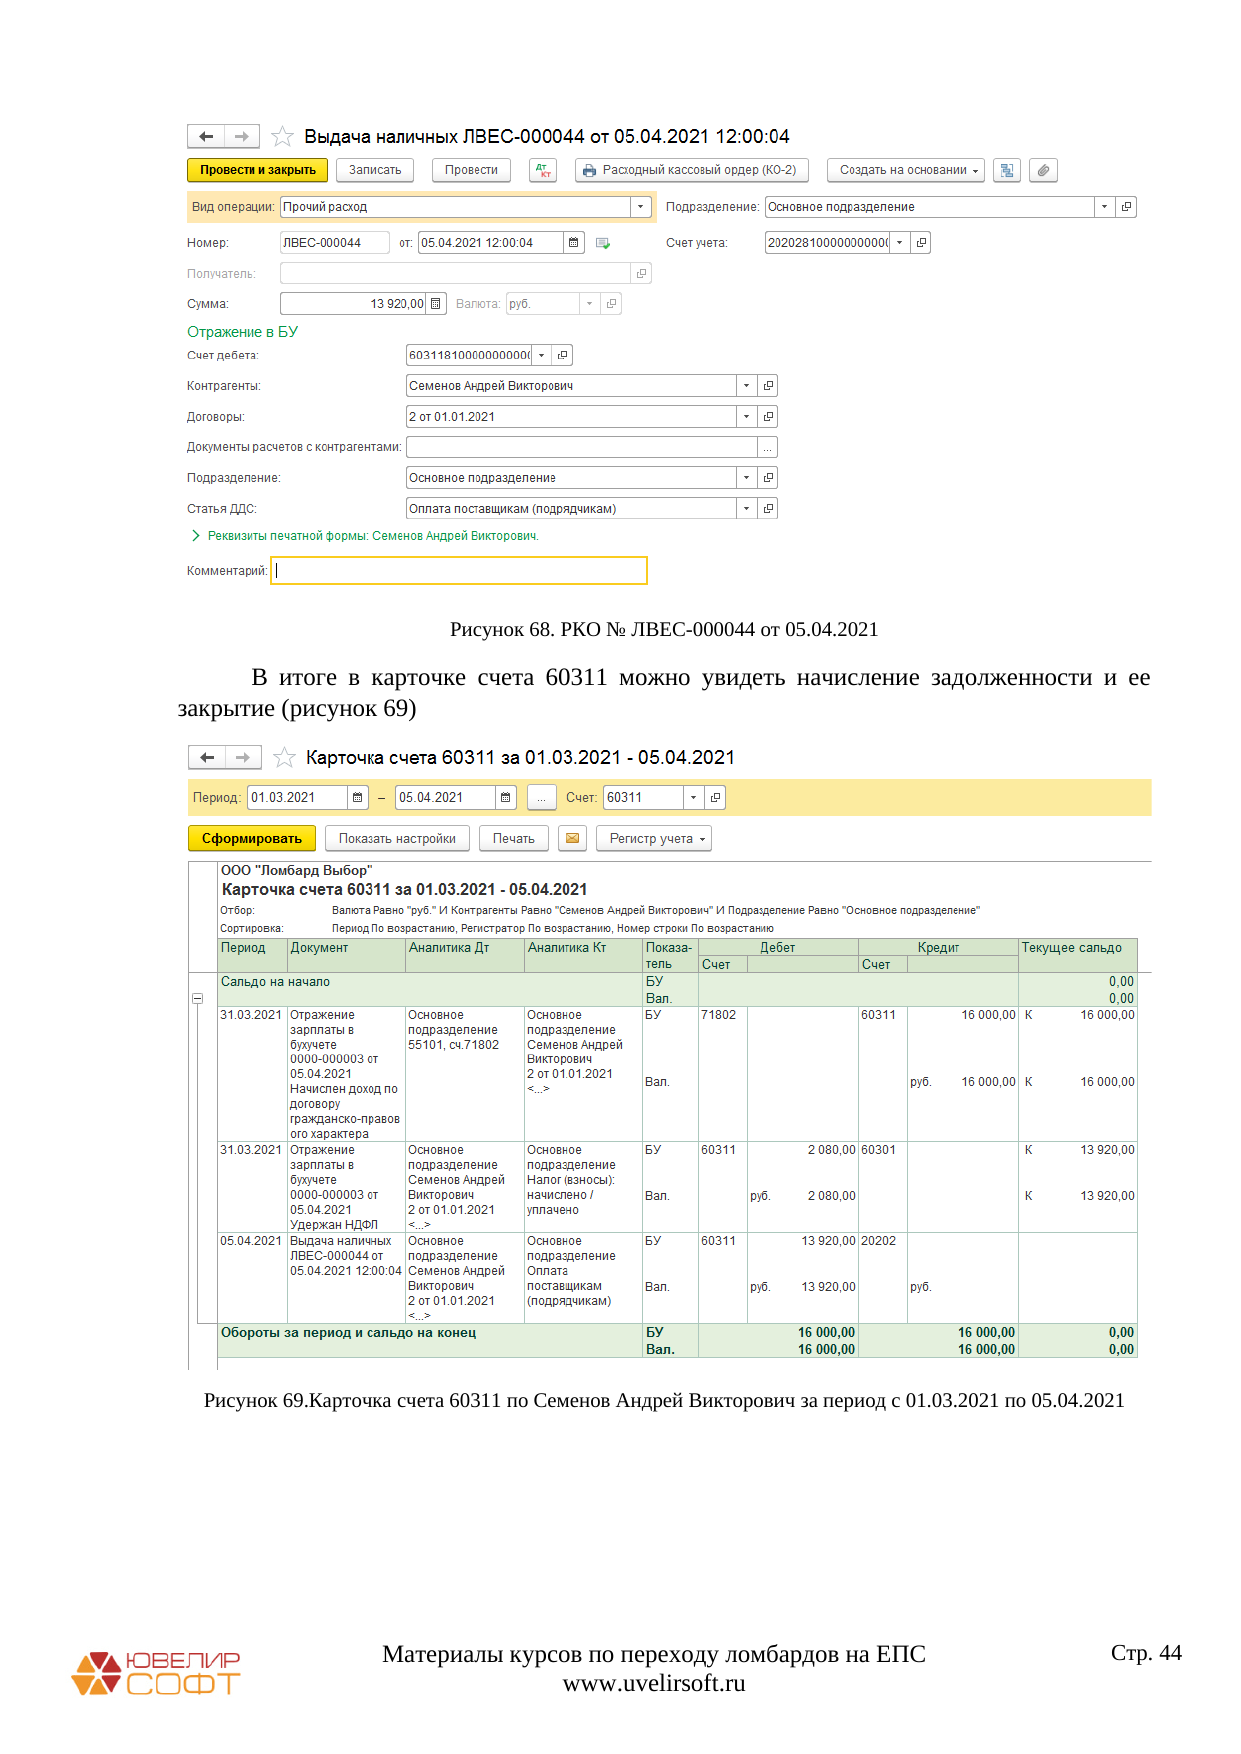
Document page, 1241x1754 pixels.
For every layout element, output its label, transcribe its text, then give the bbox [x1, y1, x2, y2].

text Рисунок 69.Карточка счета 60311 по Семенов Андрей Викторович за период с 01.03.2021 по 05.04.2021 [177, 1388, 1152, 1412]
picture [177, 741, 1152, 1370]
text В итоге в карточке счета 60311 можно увидеть начисление задолженности и ее закрытие (рисунок 69) [177, 662, 1152, 722]
picture [177, 118, 1152, 599]
picture [57, 1638, 255, 1707]
text Рисунок 68. РКО № ЛВЕС-000044 от 05.04.2021 [177, 617, 1152, 641]
